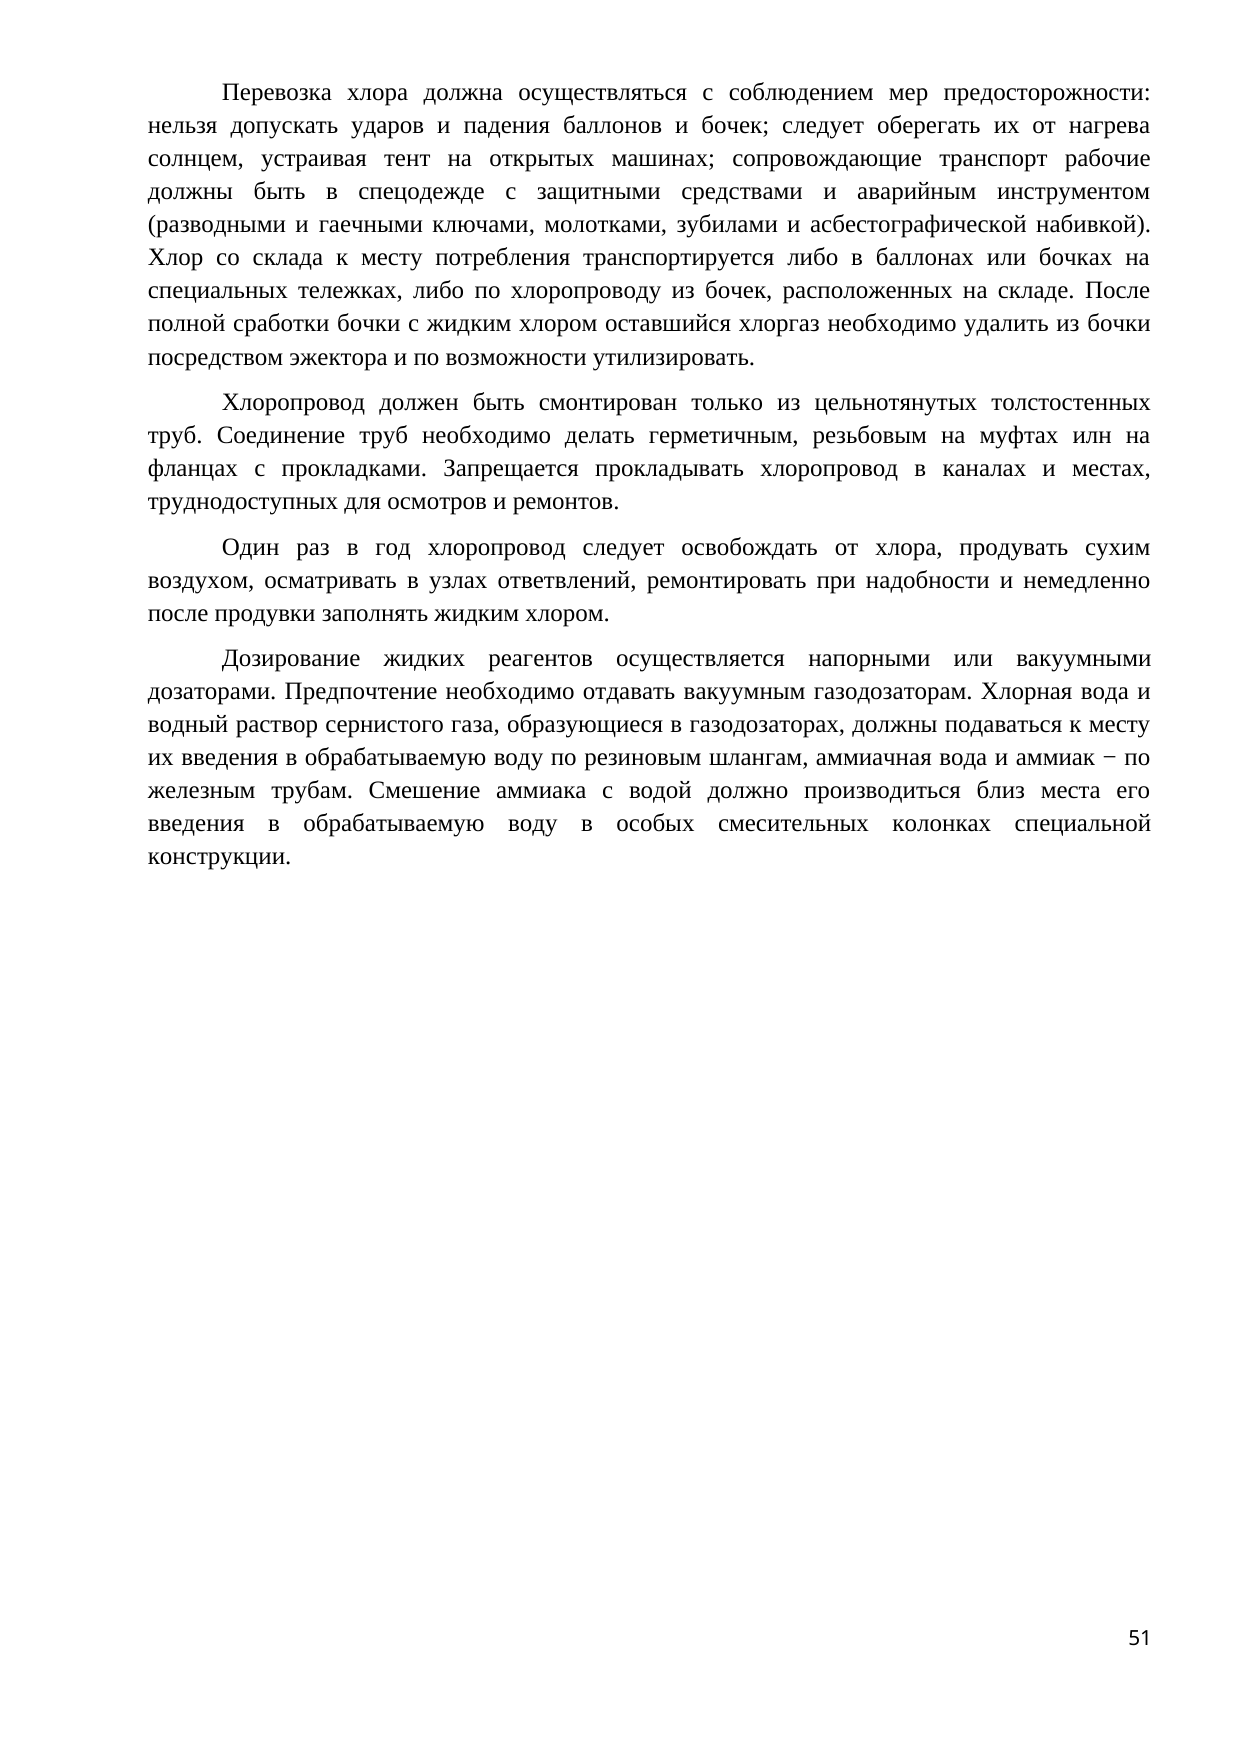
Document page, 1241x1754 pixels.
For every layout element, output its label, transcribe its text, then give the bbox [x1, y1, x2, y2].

text Дозирование жидких реагентов осуществляется напорными или вакуумными дозаторами. Предпочтение необходимо отдавать вакуумным газодозаторам. Хлорная вода и водный раствор сернистого газа, образующиеся в газодозаторах, должны подаваться к месту их введения в обрабатываемую воду по резиновым шлангам, аммиачная вода и аммиак − по железным трубам. Смешение аммиака с водой должно производиться близ места его введения в обрабатываемую воду в особых смесительных колонках специальной конструкции. [148, 643, 1152, 870]
text Хлоропровод должен быть смонтирован только из цельнотянутых толстостенных труб. Соединение труб необходимо делать герметичным, резьбовым на муфтах илн на фланцах с прокладками. Запрещается прокладывать хлоропровод в каналах и местах, труднодоступных для осмотров и ремонтов. [148, 387, 1152, 515]
text Один раз в год хлоропровод следует освобождать от хлора, продувать сухим воздухом, осматривать в узлах ответвлений, ремонтировать при надобности и немедленно после продувки заполнять жидким хлором. [148, 532, 1152, 626]
text Перевозка хлора должна осуществляться с соблюдением мер предосторожности: нельзя допускать ударов и падения баллонов и бочек; следует оберегать их от нагрева солнцем, устраивая тент на открытых машинах; сопровождающие транспорт рабочие должны быть в спецодежде с защитными средствами и аварийным инструментом (разводными и гаечными ключами, молотками, зубилами и асбестографической набивкой). Хлор со склада к месту потребления транспортируется либо в баллонах или бочках на специальных тележках, либо по хлоропроводу из бочек, расположенных на складе. После полной сработки бочки с жидким хлором оставшийся хлоргаз необходимо удалить из бочки посредством эжектора и по возможности утилизировать. [148, 77, 1152, 370]
